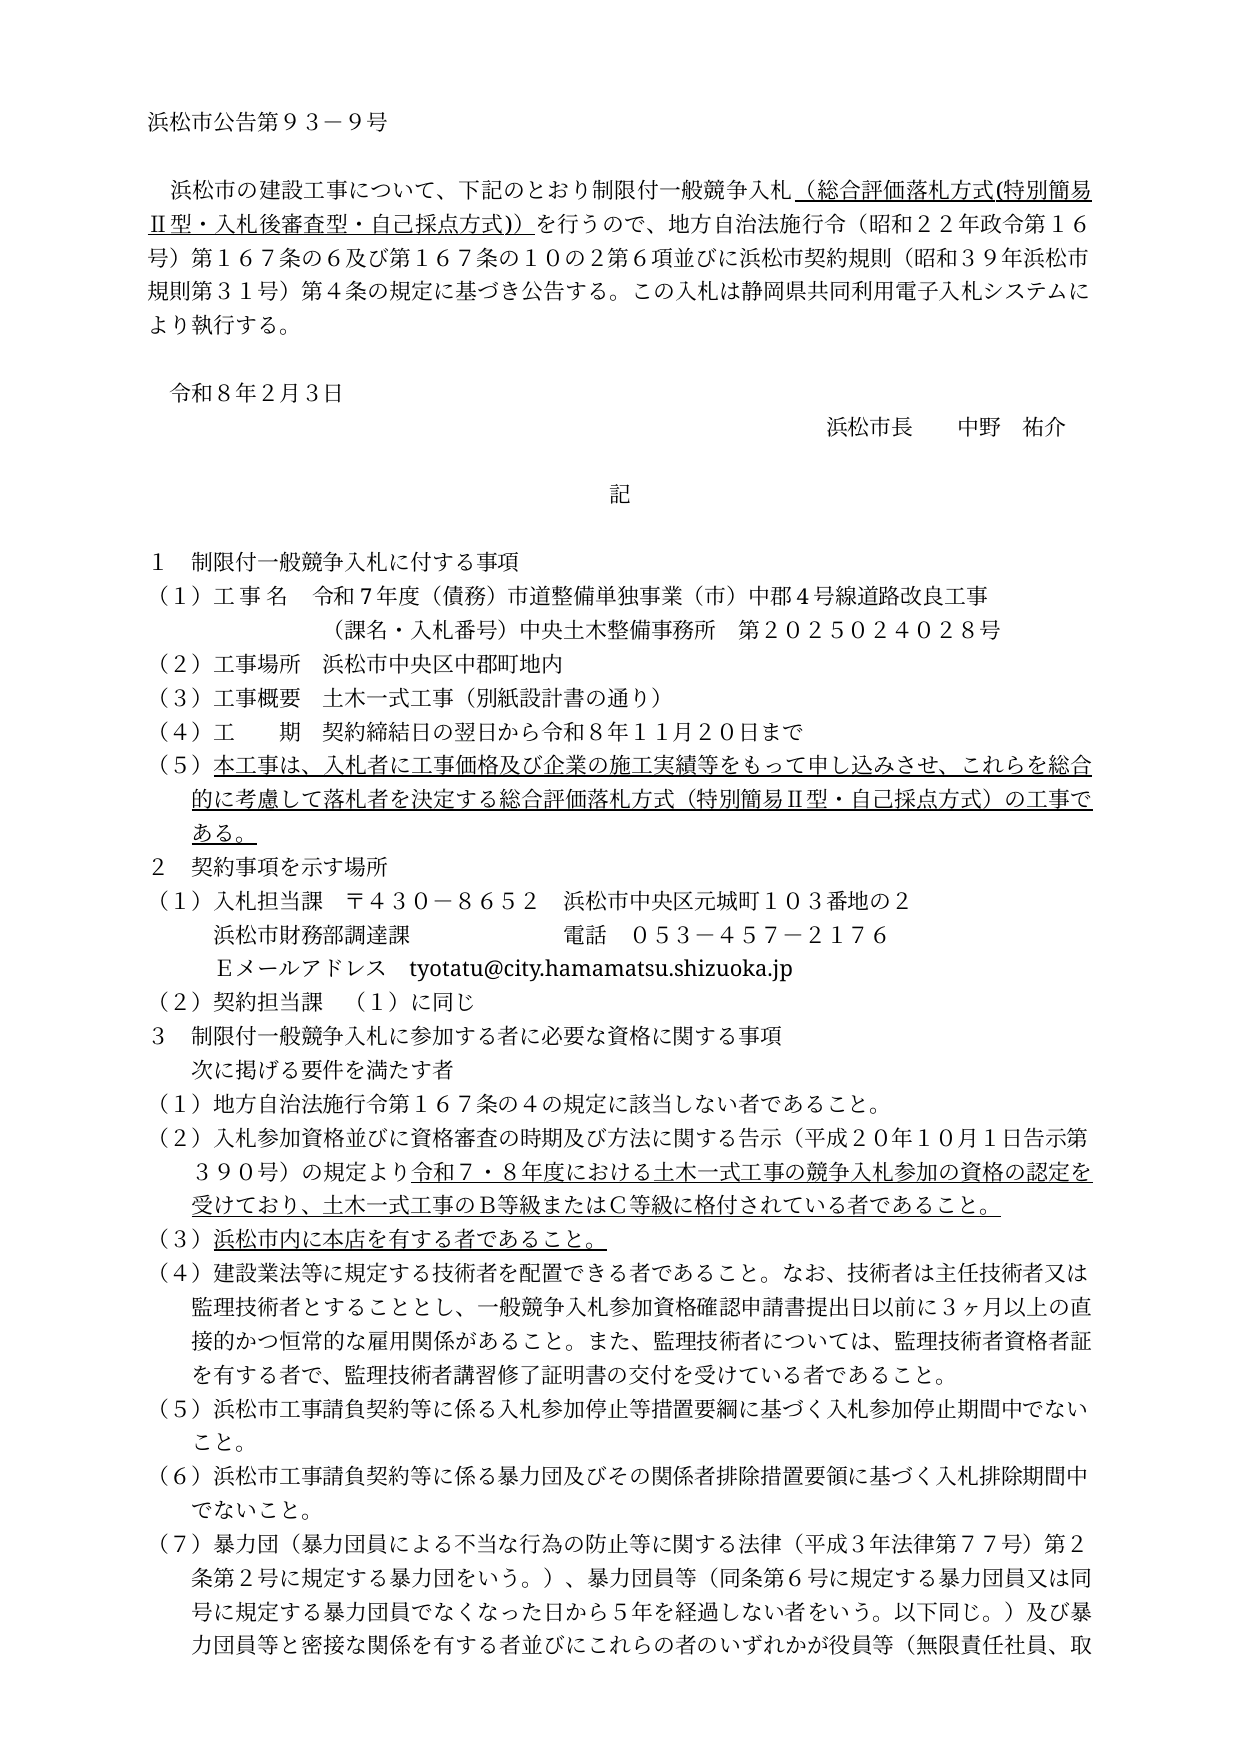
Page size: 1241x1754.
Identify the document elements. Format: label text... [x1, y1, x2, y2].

text 次に掲げる要件を満たす者 [148, 1052, 1092, 1086]
text （課名・入札番号）中央土木整備事務所 第２０２５０２４０２８号 [148, 612, 1092, 646]
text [148, 1526, 1092, 1661]
text （３）工事概要 土木一式工事（別紙設計書の通り） [148, 680, 1092, 713]
text （１）入札担当課 〒４３０－８６５２ 浜松市中央区元城町１０３番地の２ [148, 883, 1092, 917]
text （５）本工事は、入札者に工事価格及び企業の施工実績等をもって申し込みさせ、これらを総合的に考慮して落札者を決定する総合評価落札方式（特別簡易Ⅱ型・自己採点方式）の工事である。 [148, 747, 1092, 849]
subtitle 記 [148, 477, 1092, 510]
text 浜松市の建設工事について、下記のとおり制限付一般競争入札（総合評価落札方式(特別簡易Ⅱ型・入札後審査型・自己採点方式)）を行うので、地方自治法施行令（昭和２２年政令第１６号）第１６７条の６及び第１６７条の１０の２第６項並びに浜松市契約規則（昭和３９年浜松市規則第３１号）第４条の規定に基づき公告する。この入札は静岡県共同利用電子入札システムにより執行する。 [148, 172, 1092, 341]
text ３ 制限付一般競争入札に参加する者に必要な資格に関する事項 [148, 1018, 1092, 1052]
text 浜松市財務部調達課 電話 ０５３－４５７－２１７６ [148, 917, 1092, 951]
text （５）浜松市工事請負契約等に係る入札参加停止等措置要綱に基づく入札参加停止期間中でないこと。 [148, 1391, 1092, 1458]
text （１）工事名 令和7年度（債務）市道整備単独事業（市）中郡4号線道路改良工事 [148, 578, 1092, 612]
text １ 制限付一般競争入札に付する事項 [148, 544, 1092, 578]
text （１）地方自治法施行令第１６７条の４の規定に該当しない者であること。 [148, 1086, 1092, 1120]
text （４）工 期 契約締結日の翌日から令和８年１１月２０日まで [148, 713, 1092, 747]
text （２）入札参加資格並びに資格審査の時期及び方法に関する告示（平成２０年１０月１日告示第３９０号）の規定より令和７・８年度における土木一式工事の競争入札参加の資格の認定を受けており、土木一式工事のＢ等級またはＣ等級に格付されている者であること。 [148, 1120, 1092, 1221]
text 令和８年２月３日 [148, 375, 1092, 409]
text （３）浜松市内に本店を有する者であること。 [148, 1221, 1092, 1255]
text （４）建設業法等に規定する技術者を配置できる者であること。なお、技術者は主任技術者又は監理技術者とすることとし、一般競争入札参加資格確認申請書提出日以前に３ヶ月以上の直接的かつ恒常的な雇用関係があること。また、監理技術者については、監理技術者資格者証を有する者で、監理技術者講習修了証明書の交付を受けている者であること。 [148, 1255, 1092, 1391]
text 浜松市公告第９３－９号 [148, 104, 1092, 138]
text Ｅメールアドレス tyotatu@city.hamamatsu.shizuoka.jp [148, 951, 1092, 984]
text （２）契約担当課 （１）に同じ [148, 984, 1092, 1018]
text ２ 契約事項を示す場所 [148, 849, 1092, 883]
text （６）浜松市工事請負契約等に係る暴力団及びその関係者排除措置要領に基づく入札排除期間中でないこと。 [148, 1458, 1092, 1526]
text 浜松市長 中野 祐介 [148, 409, 1092, 443]
text （２）工事場所 浜松市中央区中郡町地内 [148, 646, 1092, 680]
